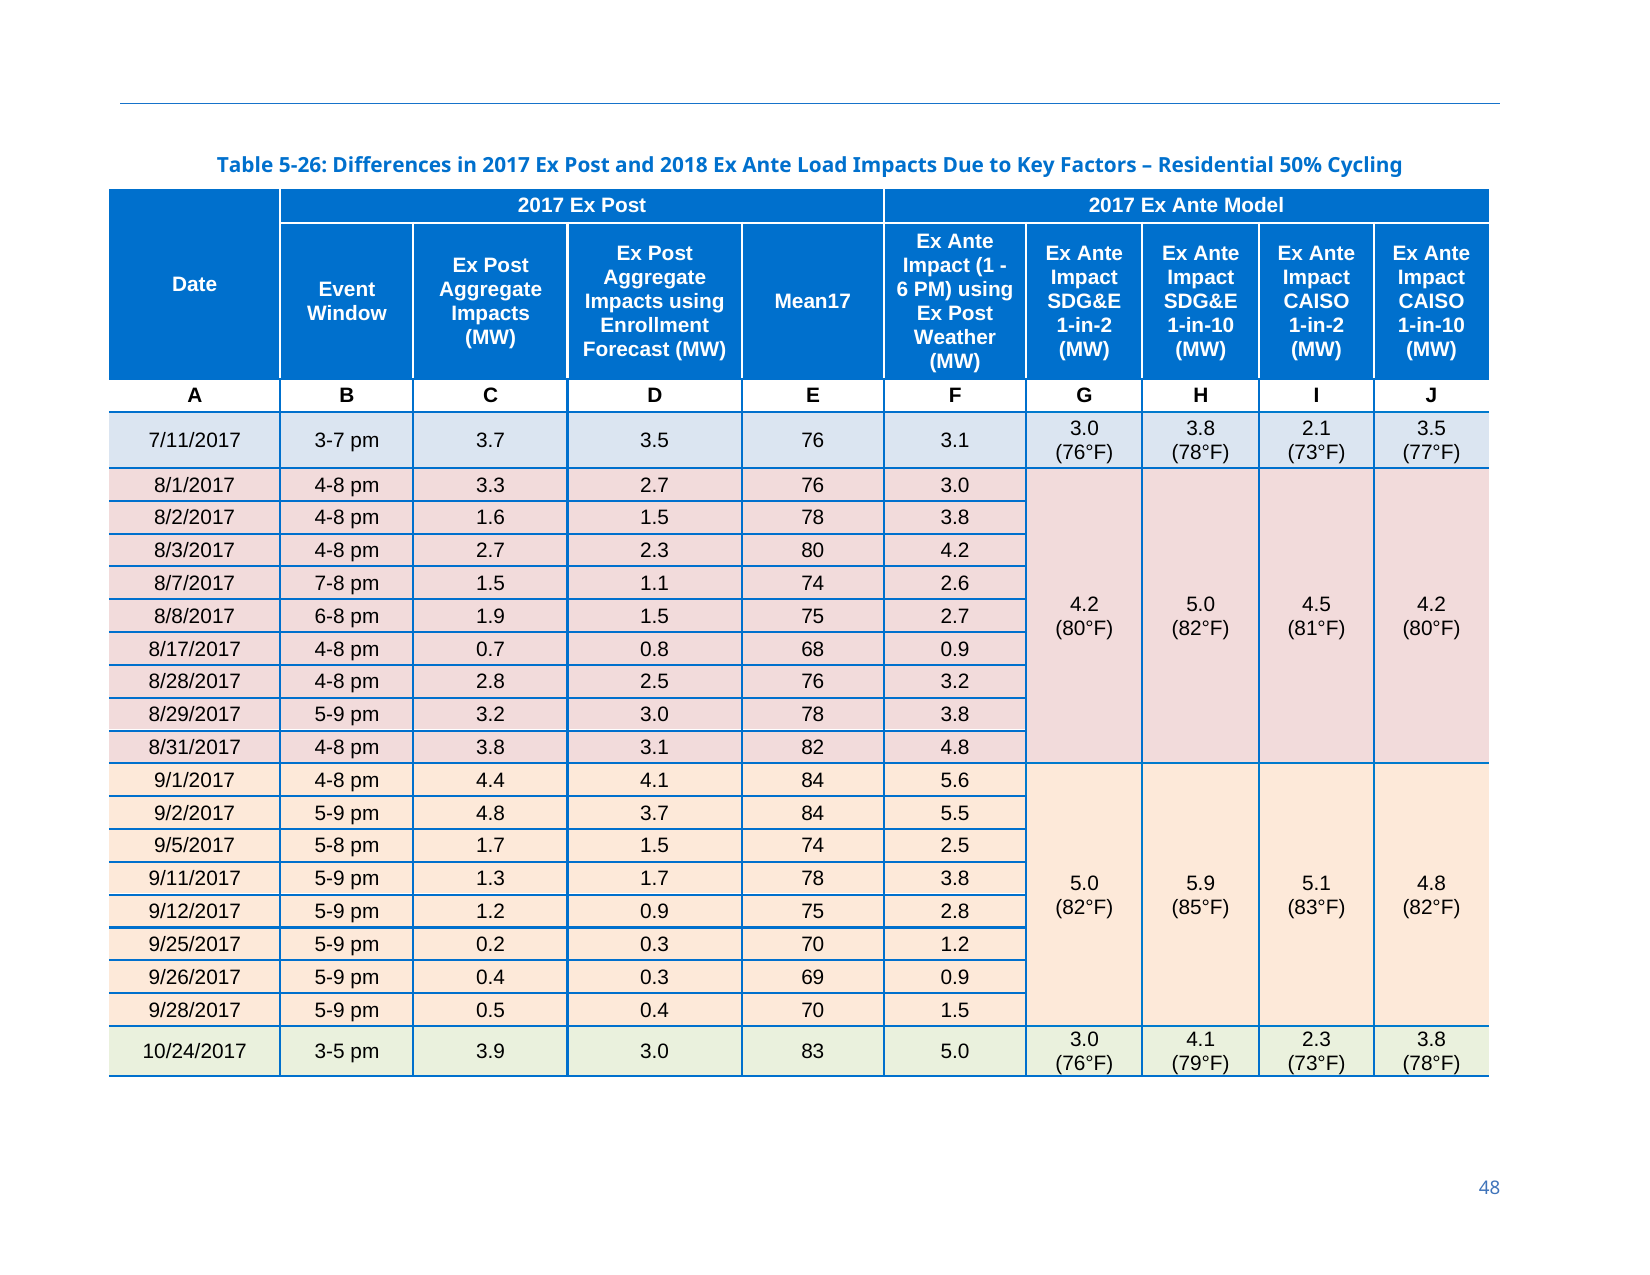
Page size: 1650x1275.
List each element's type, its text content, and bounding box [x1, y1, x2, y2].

table_cell 1.5 [569, 502, 741, 533]
table_cell 3.8 [885, 502, 1025, 533]
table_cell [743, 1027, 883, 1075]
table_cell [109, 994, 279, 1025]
table_cell 3.5 [569, 413, 741, 467]
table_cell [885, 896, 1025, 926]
table_cell Ex Ante Impact CAISO 1-in-10 (MW) [1375, 224, 1489, 378]
table_cell 4-8 pm [281, 666, 412, 697]
table_cell 7/11/2017 [109, 413, 279, 467]
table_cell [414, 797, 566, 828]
table_cell 3.0 [885, 469, 1025, 500]
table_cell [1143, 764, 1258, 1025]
table_cell 5-9 pm [281, 699, 412, 729]
table_cell 1.6 [414, 502, 566, 533]
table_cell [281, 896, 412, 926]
table_cell 4-8 pm [281, 732, 412, 762]
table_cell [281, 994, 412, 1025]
table_cell D [569, 380, 741, 411]
table_cell 84 [743, 764, 883, 795]
table_cell 2.1 (73°F) [1260, 413, 1373, 467]
table_cell 2.6 [885, 567, 1025, 598]
table_cell 3.7 [414, 413, 566, 467]
table_cell 68 [743, 633, 883, 664]
table_cell J [1375, 380, 1489, 411]
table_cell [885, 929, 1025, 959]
table_cell Event Window [281, 224, 412, 378]
table_cell Ex Ante Impact (1 - 6 PM) using Ex Post Weather (MW) [885, 224, 1025, 378]
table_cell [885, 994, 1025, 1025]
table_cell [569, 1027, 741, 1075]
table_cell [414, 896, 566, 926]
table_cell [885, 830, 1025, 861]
table_cell 4.4 [414, 764, 566, 795]
table_cell 6-8 pm [281, 600, 412, 631]
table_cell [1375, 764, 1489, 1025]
table_cell 2.7 [414, 535, 566, 565]
table_cell 8/31/2017 [109, 732, 279, 762]
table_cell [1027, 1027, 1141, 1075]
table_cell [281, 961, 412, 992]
table_cell 3.0 (76°F) [1027, 413, 1141, 467]
table_cell 8/17/2017 [109, 633, 279, 664]
table_header 2017 Ex Ante Model [885, 189, 1489, 222]
table_cell 80 [743, 535, 883, 565]
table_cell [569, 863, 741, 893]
table_cell 3.2 [414, 699, 566, 729]
table_cell 0.9 [885, 633, 1025, 664]
table_cell 4.1 [569, 764, 741, 795]
table_cell 4-8 pm [281, 764, 412, 795]
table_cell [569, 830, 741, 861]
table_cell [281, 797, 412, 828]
table_cell 1.5 [414, 567, 566, 598]
table_cell C [414, 380, 566, 411]
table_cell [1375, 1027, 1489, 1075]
table_cell 4-8 pm [281, 469, 412, 500]
table_cell Ex Ante Impact SDG&E 1-in-2 (MW) [1027, 224, 1141, 378]
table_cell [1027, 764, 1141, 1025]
table_cell H [1143, 380, 1258, 411]
table_cell 3.8 [885, 699, 1025, 729]
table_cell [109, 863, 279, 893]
table_cell 9/1/2017 [109, 764, 279, 795]
table_cell 8/28/2017 [109, 666, 279, 697]
table_cell 8/29/2017 [109, 699, 279, 729]
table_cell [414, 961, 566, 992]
table_cell 76 [743, 666, 883, 697]
table_cell Ex Ante Impact CAISO 1-in-2 (MW) [1260, 224, 1373, 378]
table_cell 4-8 pm [281, 535, 412, 565]
table_cell 3.1 [569, 732, 741, 762]
table_cell 4.2 (80°F) [1375, 469, 1489, 762]
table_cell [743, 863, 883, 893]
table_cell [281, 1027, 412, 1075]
table_cell 3.3 [414, 469, 566, 500]
table_cell 8/8/2017 [109, 600, 279, 631]
table_cell 5.0 (82°F) [1143, 469, 1258, 762]
table_cell 3.5 (77°F) [1375, 413, 1489, 467]
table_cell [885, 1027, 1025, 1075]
table_cell 0.7 [414, 633, 566, 664]
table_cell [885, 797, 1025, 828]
table_cell 4.2 [885, 535, 1025, 565]
table_cell 3.8 [414, 732, 566, 762]
table_cell Ex Ante Impact SDG&E 1-in-10 (MW) [1143, 224, 1258, 378]
table_cell G [1027, 380, 1141, 411]
table_header 2017 Ex Post [281, 189, 883, 222]
table_cell 3.1 [885, 413, 1025, 467]
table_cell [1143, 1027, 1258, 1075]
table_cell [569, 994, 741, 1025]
table_cell I [1260, 380, 1373, 411]
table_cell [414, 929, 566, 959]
table_cell 3.2 [885, 666, 1025, 697]
table_cell F [885, 380, 1025, 411]
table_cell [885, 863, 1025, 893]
table_cell 2.7 [885, 600, 1025, 631]
table_cell 78 [743, 502, 883, 533]
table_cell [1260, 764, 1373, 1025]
table_cell 1.9 [414, 600, 566, 631]
table_cell Ex Post Aggregate Impacts (MW) [414, 224, 566, 378]
table_cell Mean17 [743, 224, 883, 378]
table_cell 74 [743, 567, 883, 598]
table_cell Ex Post Aggregate Impacts using Enrollment Forecast (MW) [569, 224, 741, 378]
table_cell 75 [743, 600, 883, 631]
table_cell 7-8 pm [281, 567, 412, 598]
table_cell 3-7 pm [281, 413, 412, 467]
table_cell A [109, 380, 279, 411]
table_cell 1.1 [569, 567, 741, 598]
table_header Date [109, 189, 279, 378]
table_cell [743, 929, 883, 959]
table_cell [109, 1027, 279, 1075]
table_cell 3.0 [569, 699, 741, 729]
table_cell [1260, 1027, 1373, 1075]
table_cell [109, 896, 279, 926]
table_cell 2.3 [569, 535, 741, 565]
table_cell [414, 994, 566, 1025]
table_cell 1.5 [569, 600, 741, 631]
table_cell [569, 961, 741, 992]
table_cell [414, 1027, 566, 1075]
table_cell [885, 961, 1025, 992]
table_cell 4-8 pm [281, 502, 412, 533]
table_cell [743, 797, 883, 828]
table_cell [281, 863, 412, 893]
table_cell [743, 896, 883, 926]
table_cell 3.8 (78°F) [1143, 413, 1258, 467]
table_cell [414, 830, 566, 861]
table_cell 8/2/2017 [109, 502, 279, 533]
table_cell 0.8 [569, 633, 741, 664]
table_cell 78 [743, 699, 883, 729]
table_cell 4.8 [885, 732, 1025, 762]
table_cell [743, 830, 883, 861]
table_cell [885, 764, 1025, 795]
table_cell 8/7/2017 [109, 567, 279, 598]
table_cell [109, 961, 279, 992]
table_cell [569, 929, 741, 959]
table_cell 76 [743, 469, 883, 500]
table_cell B [281, 380, 412, 411]
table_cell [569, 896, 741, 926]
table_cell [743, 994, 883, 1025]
table_cell 4-8 pm [281, 633, 412, 664]
table_cell 4.2 (80°F) [1027, 469, 1141, 762]
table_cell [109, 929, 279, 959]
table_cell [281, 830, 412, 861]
table_cell 2.7 [569, 469, 741, 500]
table_cell 4.5 (81°F) [1260, 469, 1373, 762]
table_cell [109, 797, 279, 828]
table_cell 82 [743, 732, 883, 762]
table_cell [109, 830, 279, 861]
table_cell E [743, 380, 883, 411]
table_cell 8/1/2017 [109, 469, 279, 500]
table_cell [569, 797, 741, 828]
table_cell 2.8 [414, 666, 566, 697]
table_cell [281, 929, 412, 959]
table_cell 76 [743, 413, 883, 467]
table_cell 8/3/2017 [109, 535, 279, 565]
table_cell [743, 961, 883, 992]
table_cell 2.5 [569, 666, 741, 697]
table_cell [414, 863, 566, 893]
